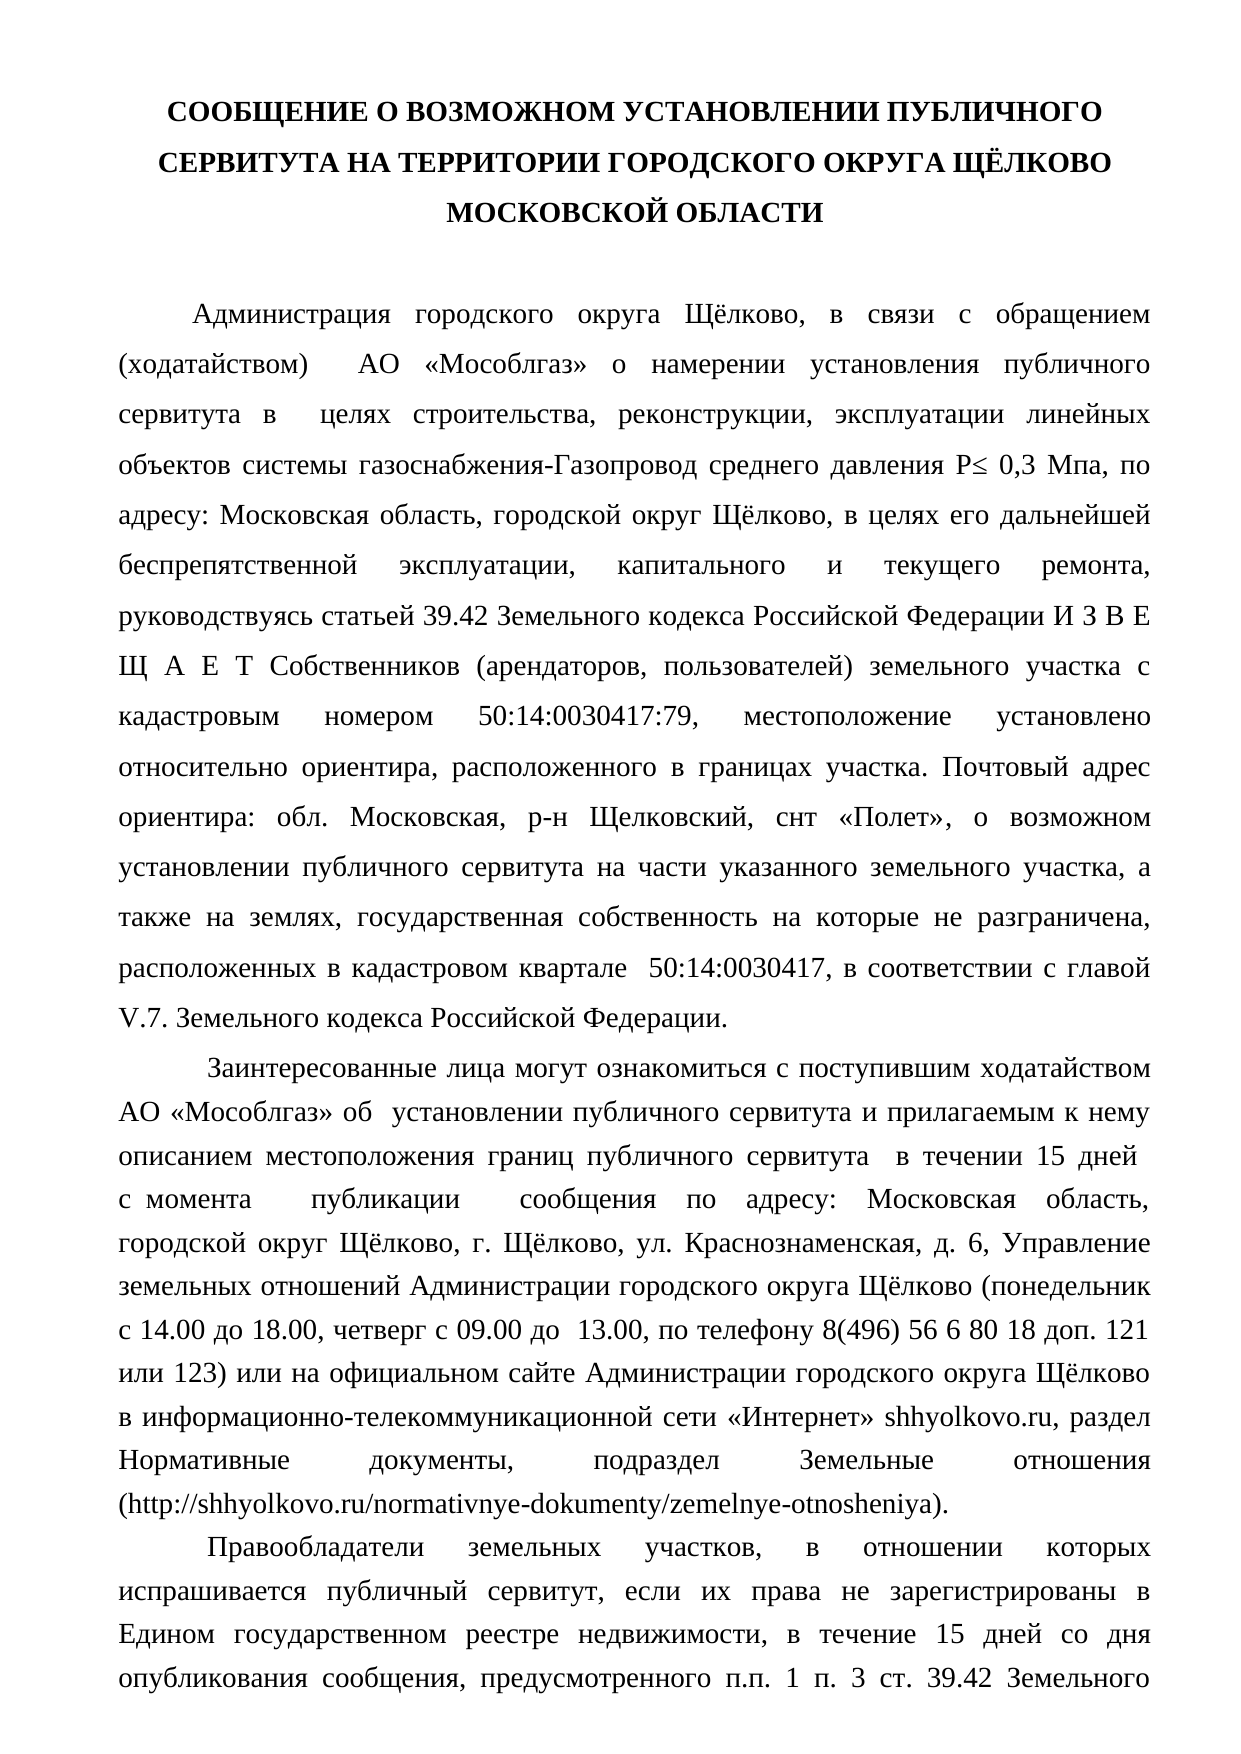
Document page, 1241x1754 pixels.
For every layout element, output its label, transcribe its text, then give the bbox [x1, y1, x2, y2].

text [118, 1529, 1152, 1694]
text Администрация городского округа Щёлково, в связи с обращением (ходатайством) АО «Мособлгаз» о намерении установления публичного сервитута в целях строительства, реконструкции, эксплуатации линейных объектов системы газоснабжения-Газопровод среднего давления Р≤ 0,3 Мпа, по адресу: Московская область, городской округ Щёлково, в целях его дальнейшей беспрепятственной эксплуатации, капитального и текущего ремонта, руководствуясь статьей 39.42 Земельного кодекса Российской Федерации И З В Е Щ А Е Т Собственников (арендаторов, пользователей) земельного участка с кадастровым номером 50:14:0030417:79, местоположение установлено относительно ориентира, расположенного в границах участка. Почтовый адрес ориентира: обл. Московская, р-н Щелковский, снт «Полет», о возможном установлении публичного сервитута на части указанного земельного участка, а также на землях, государственная собственность на которые не разграничена, расположенных в кадастровом квартале 50:14:0030417, в соответствии с главой V.7. Земельного кодекса Российской Федерации. [118, 296, 1152, 1034]
text Заинтересованные лица могут ознакомиться с поступившим ходатайством АО «Мособлгаз» об установлении публичного сервитута и прилагаемым к нему описанием местоположения границ публичного сервитута в течении 15 дней с момента публикации сообщения по адресу: Московская область, городской округ Щёлково, г. Щёлково, ул. Краснознаменская, д. 6, Управление земельных отношений Администрации городского округа Щёлково (понедельник с 14.00 до 18.00, четверг с 09.00 до 13.00, по телефону 8(496) 56 6 80 18 доп. 121 или 123) или на официальном сайте Администрации городского округа Щёлково в информационно-телекоммуникационной сети «Интернет» shhyolkovo.ru, раздел Нормативные документы, подраздел Земельные отношения (http://shhyolkovo.ru/normativnye-dokumenty/zemelnye-otnosheniya). [118, 1051, 1152, 1519]
text СООБЩЕНИЕ О ВОЗМОЖНОМ УСТАНОВЛЕНИИ ПУБЛИЧНОГО СЕРВИТУТА на территории ГОРОДСКОГО ОКРУГА ЩЁЛКОВО МОСКОВСКОЙ ОБЛАСТИ [118, 94, 1152, 229]
